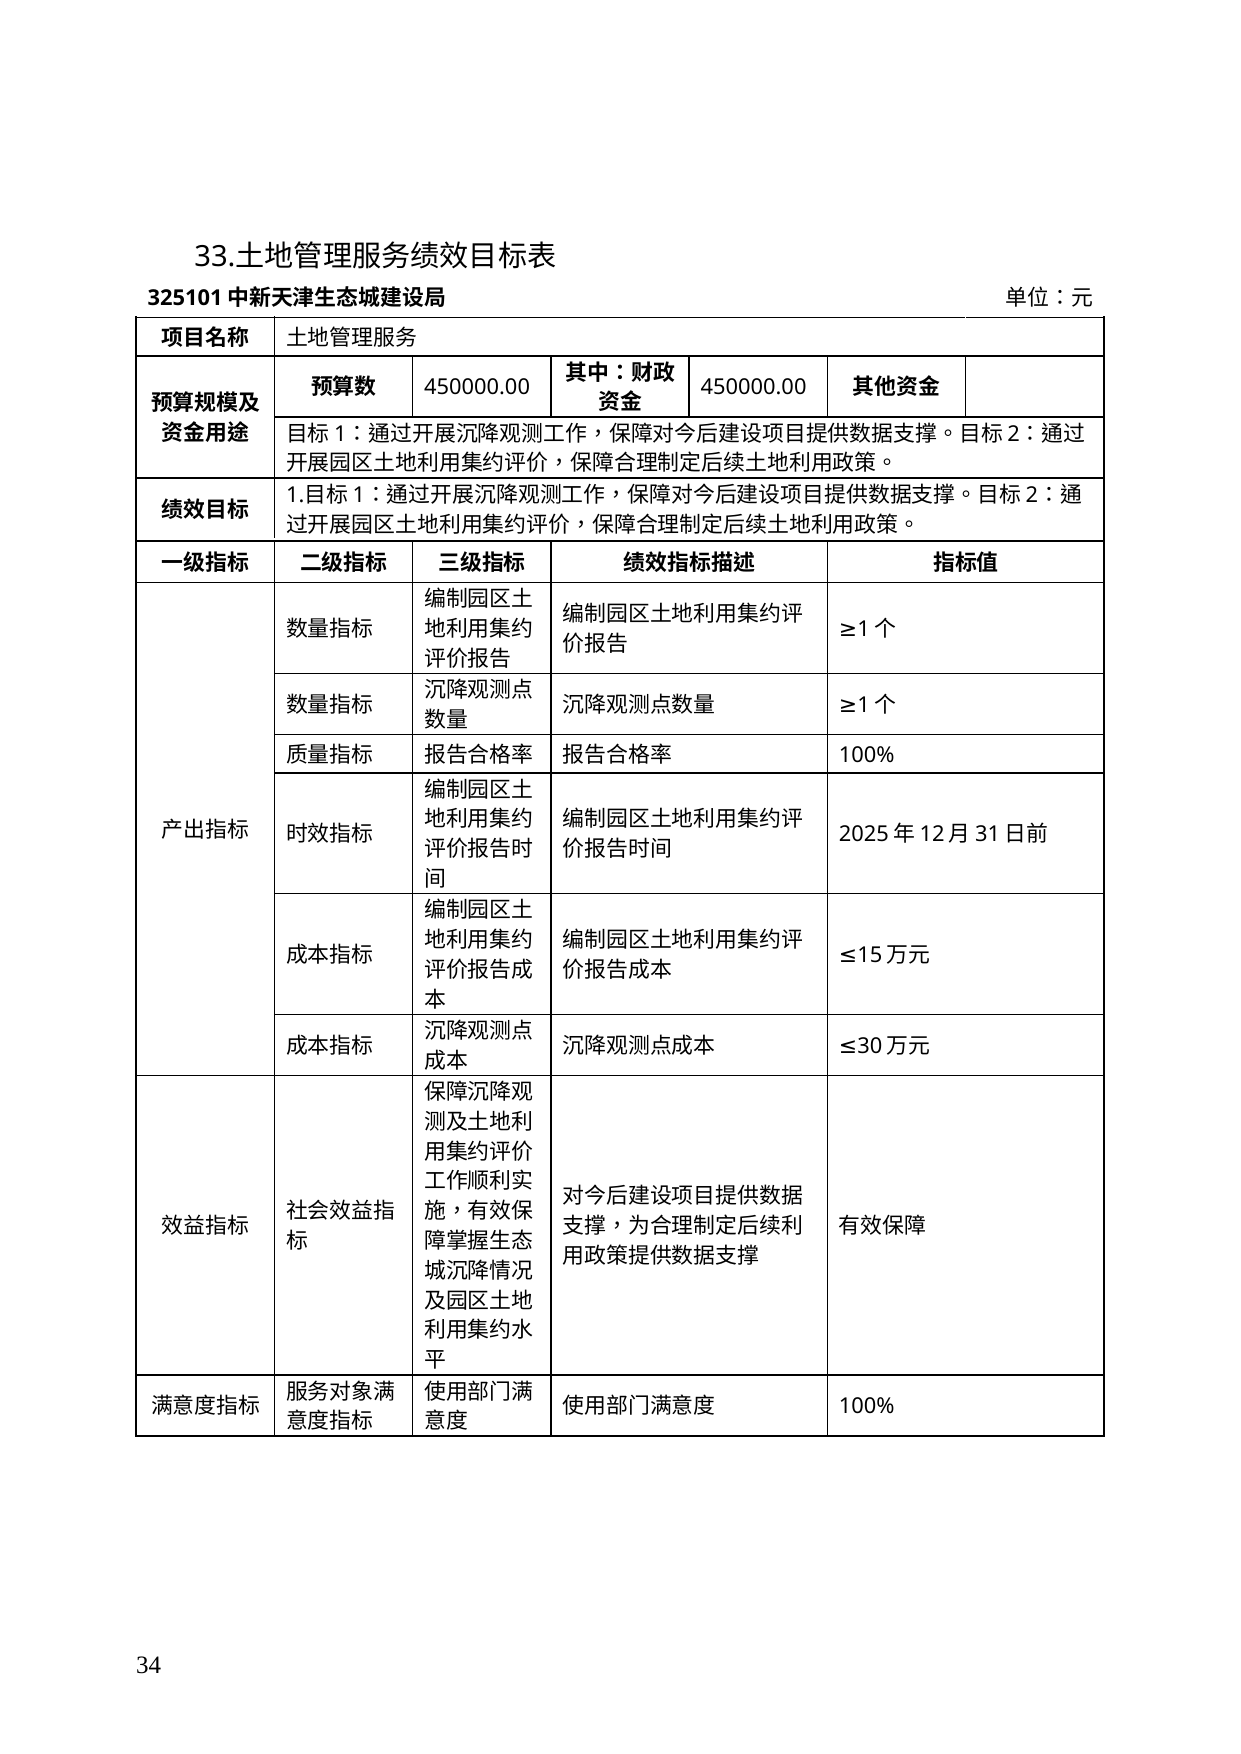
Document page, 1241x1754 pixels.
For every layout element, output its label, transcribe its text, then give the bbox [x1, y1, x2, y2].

table_cell 沉降观测点数量 [413, 674, 550, 733]
table_cell 450000.00 [690, 357, 827, 416]
table_cell 数量指标 [275, 583, 412, 672]
table_header 一级指标 [137, 542, 274, 581]
table_cell 使用部门满意度 [413, 1376, 550, 1435]
table_cell 有效保障 [828, 1076, 1103, 1374]
table_cell 沉降观测点成本 [413, 1015, 550, 1074]
table_cell ≤15万元 [828, 894, 1103, 1013]
table_cell 预算规模及资金用途 [137, 357, 274, 477]
table_cell 时效指标 [275, 774, 412, 893]
table_cell 保障沉降观测及土地利用集约评价工作顺利实施，有效保障掌握生态城沉降情况及园区土地利用集约水平 [413, 1076, 550, 1374]
table_cell 编制园区土地利用集约评价报告成本 [552, 894, 827, 1013]
table_cell 其他资金 [828, 357, 965, 416]
table_cell 成本指标 [275, 1015, 412, 1074]
table_cell 绩效目标 [137, 479, 274, 538]
table_cell 100% [828, 735, 1103, 772]
table_cell 满意度指标 [137, 1376, 274, 1435]
table_cell 编制园区土地利用集约评价报告 [413, 583, 550, 672]
table_header 三级指标 [413, 542, 550, 581]
table_cell 编制园区土地利用集约评价报告成本 [413, 894, 550, 1013]
table_cell 报告合格率 [552, 735, 827, 772]
table_cell 1.目标1：通过开展沉降观测工作，保障对今后建设项目提供数据支撑。目标2：通过开展园区土地利用集约评价，保障合理制定后续土地利用政策。 [275, 479, 1103, 538]
table_cell 编制园区土地利用集约评价报告时间 [552, 774, 827, 893]
table_cell 沉降观测点数量 [552, 674, 827, 733]
table_cell 其中：财政 资金 [552, 357, 688, 416]
table_cell 对今后建设项目提供数据支撑，为合理制定后续利用政策提供数据支撑 [552, 1076, 827, 1374]
table_cell 目标1：通过开展沉降观测工作，保障对今后建设项目提供数据支撑。目标2：通过开展园区土地利用集约评价，保障合理制定后续土地利用政策。 [275, 418, 1103, 477]
table_header 325101中新天津生态城建设局 [137, 277, 965, 316]
table_header 单位：元 [966, 277, 1103, 316]
table_cell ≤30万元 [828, 1015, 1103, 1074]
table_cell 编制园区土地利用集约评价报告时间 [413, 774, 550, 893]
table_cell 社会效益指标 [275, 1076, 412, 1374]
table_cell 效益指标 [137, 1076, 274, 1374]
table_cell 项目名称 [137, 318, 274, 355]
table_cell 预算数 [275, 357, 412, 416]
table_cell 数量指标 [275, 674, 412, 733]
table_header 绩效指标描述 [552, 542, 827, 581]
table_header 指标值 [828, 542, 1103, 581]
table_cell 产出指标 [137, 583, 274, 1074]
table_header 二级指标 [275, 542, 412, 581]
table_cell ≥1个 [828, 583, 1103, 672]
table_cell 编制园区土地利用集约评价报告 [552, 583, 827, 672]
table_cell 2025年12月31日前 [828, 774, 1103, 893]
table_cell 质量指标 [275, 735, 412, 772]
table_cell 450000.00 [413, 357, 550, 416]
table_cell 100% [828, 1376, 1103, 1435]
table_cell [966, 357, 1103, 416]
table_cell 服务对象满意度指标 [275, 1376, 412, 1435]
text 33.土地管理服务绩效目标表 [136, 235, 1104, 275]
table_cell 沉降观测点成本 [552, 1015, 827, 1074]
table_cell 使用部门满意度 [552, 1376, 827, 1435]
table_cell ≥1个 [828, 674, 1103, 733]
table_cell 土地管理服务 [275, 318, 1103, 355]
table_cell 成本指标 [275, 894, 412, 1013]
table_cell 报告合格率 [413, 735, 550, 772]
